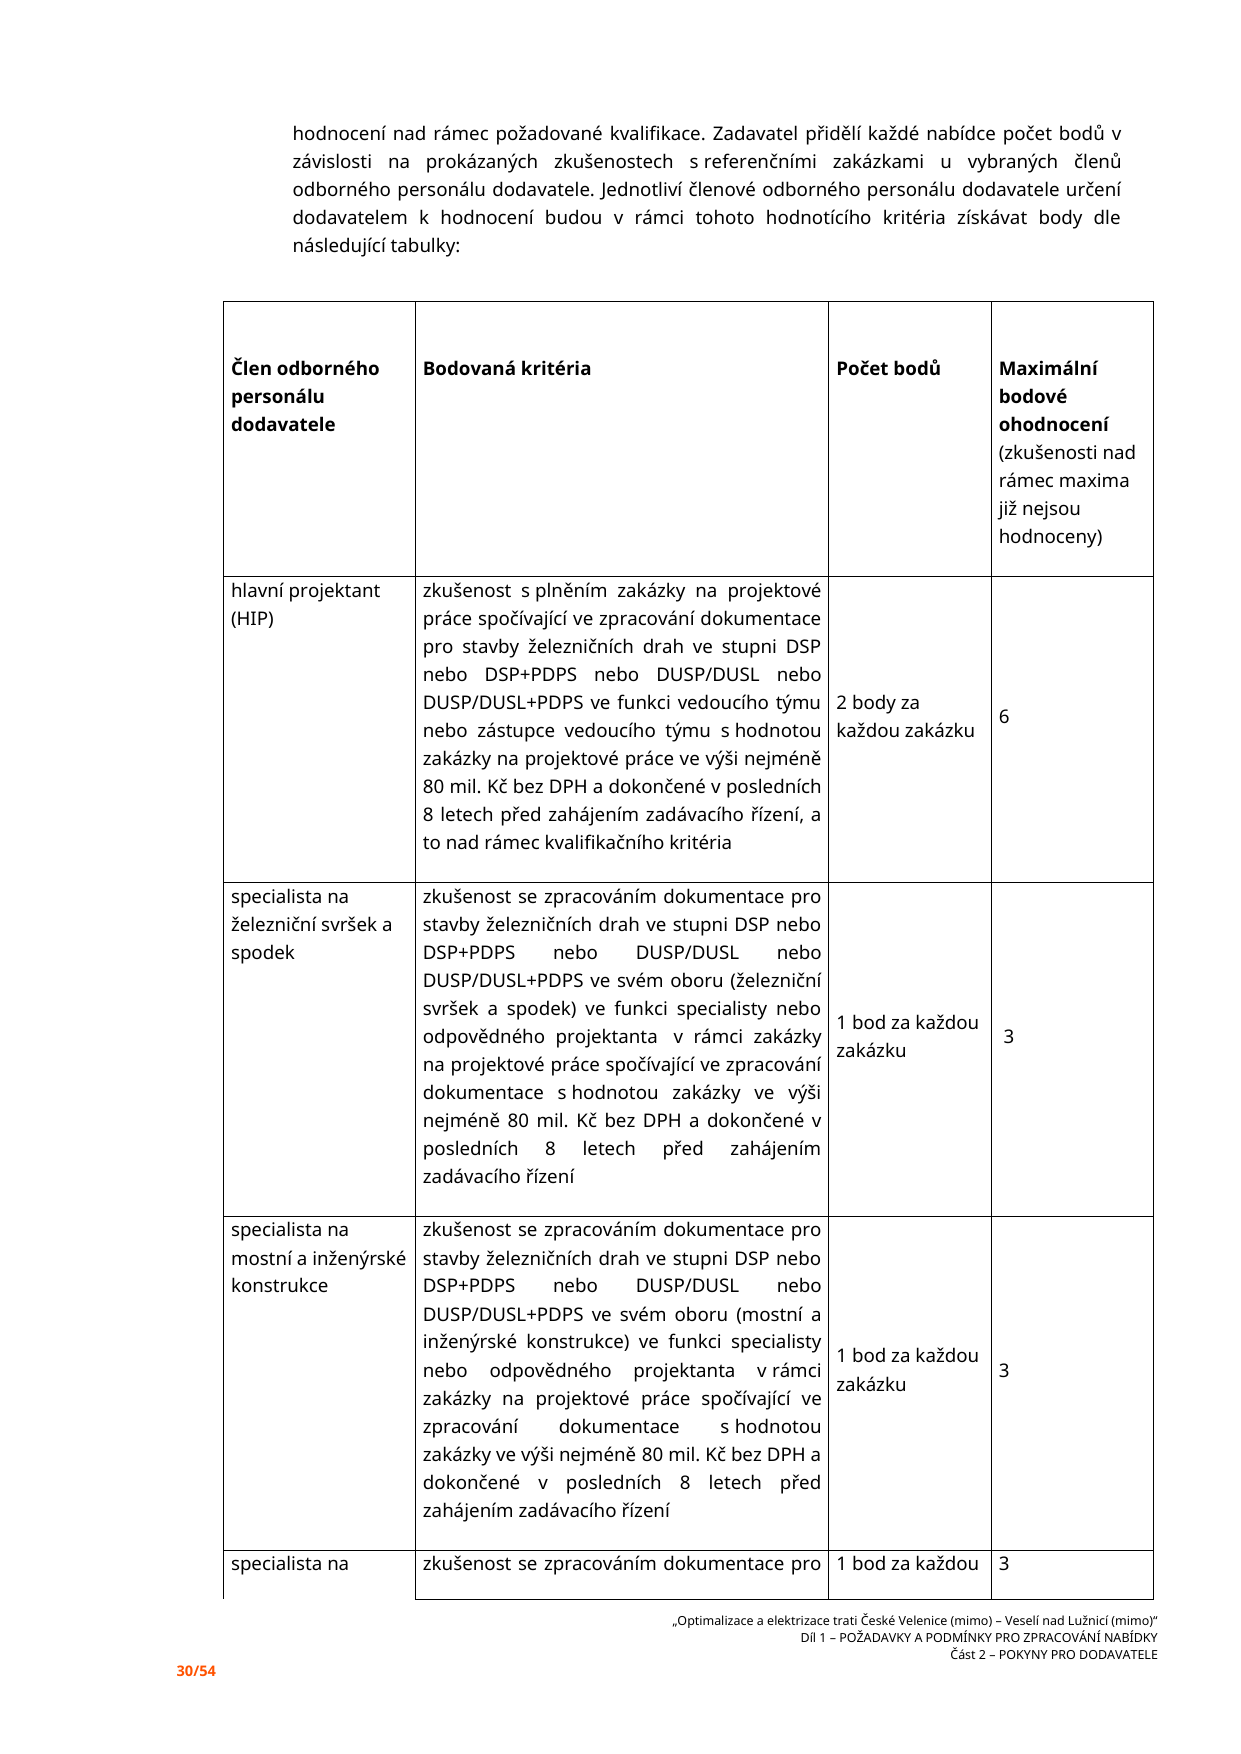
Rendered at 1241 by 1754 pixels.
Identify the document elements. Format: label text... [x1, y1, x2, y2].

table_cell 3 [992, 1551, 1153, 1599]
table_cell 1 bod za každou zakázku [829, 883, 991, 1216]
table_cell 1 bod za každou zakázku [829, 1217, 991, 1549]
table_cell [224, 1551, 415, 1599]
table_cell hlavní projektant (HIP) [224, 577, 415, 882]
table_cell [416, 1551, 828, 1599]
table_header Počet bodů [829, 302, 991, 576]
table_cell 3 [992, 883, 1153, 1216]
table_cell 2 body za každou zakázku [829, 577, 991, 882]
table_cell 3 [992, 1217, 1153, 1549]
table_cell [829, 1551, 991, 1599]
table_cell zkušenost se zpracováním dokumentace pro stavby železničních drah ve stupni DSP nebo DSP+PDPS nebo DUSP/DUSL nebo DUSP/DUSL+PDPS ve svém oboru (železniční svršek a spodek) ve funkci specialisty nebo odpovědného projektanta v rámci zakázky na projektové práce spočívající ve zpracování dokumentace s hodnotou zakázky ve výši nejméně 80 mil. Kč bez DPH a dokončené v posledních 8 letech před zahájením zadávacího řízení [416, 883, 828, 1216]
table_cell 6 [992, 577, 1153, 882]
table_cell zkušenost se zpracováním dokumentace pro stavby železničních drah ve stupni DSP nebo DSP+PDPS nebo DUSP/DUSL nebo DUSP/DUSL+PDPS ve svém oboru (mostní a inženýrské konstrukce) ve funkci specialisty nebo odpovědného projektanta v rámci zakázky na projektové práce spočívající ve zpracování dokumentace s hodnotou zakázky ve výši nejméně 80 mil. Kč bez DPH a dokončené v posledních 8 letech před zahájením zadávacího řízení [416, 1217, 828, 1549]
table_header Maximální bodové ohodnocení (zkušenosti nad rámec maxima již nejsou hodnoceny) [992, 302, 1153, 576]
table_header Bodovaná kritéria [416, 302, 828, 576]
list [292, 121, 1122, 258]
table_cell zkušenost s plněním zakázky na projektové práce spočívající ve zpracování dokumentace pro stavby železničních drah ve stupni DSP nebo DSP+PDPS nebo DUSP/DUSL nebo DUSP/DUSL+PDPS ve funkci vedoucího týmu nebo zástupce vedoucího týmu s hodnotou zakázky na projektové práce ve výši nejméně 80 mil. Kč bez DPH a dokončené v posledních 8 letech před zahájením zadávacího řízení, a to nad rámec kvalifikačního kritéria [416, 577, 828, 882]
table_cell specialista na železniční svršek a spodek [224, 883, 415, 1216]
table_header Člen odborného personálu dodavatele [224, 302, 415, 576]
table_cell specialista na mostní a inženýrské konstrukce [224, 1217, 415, 1549]
